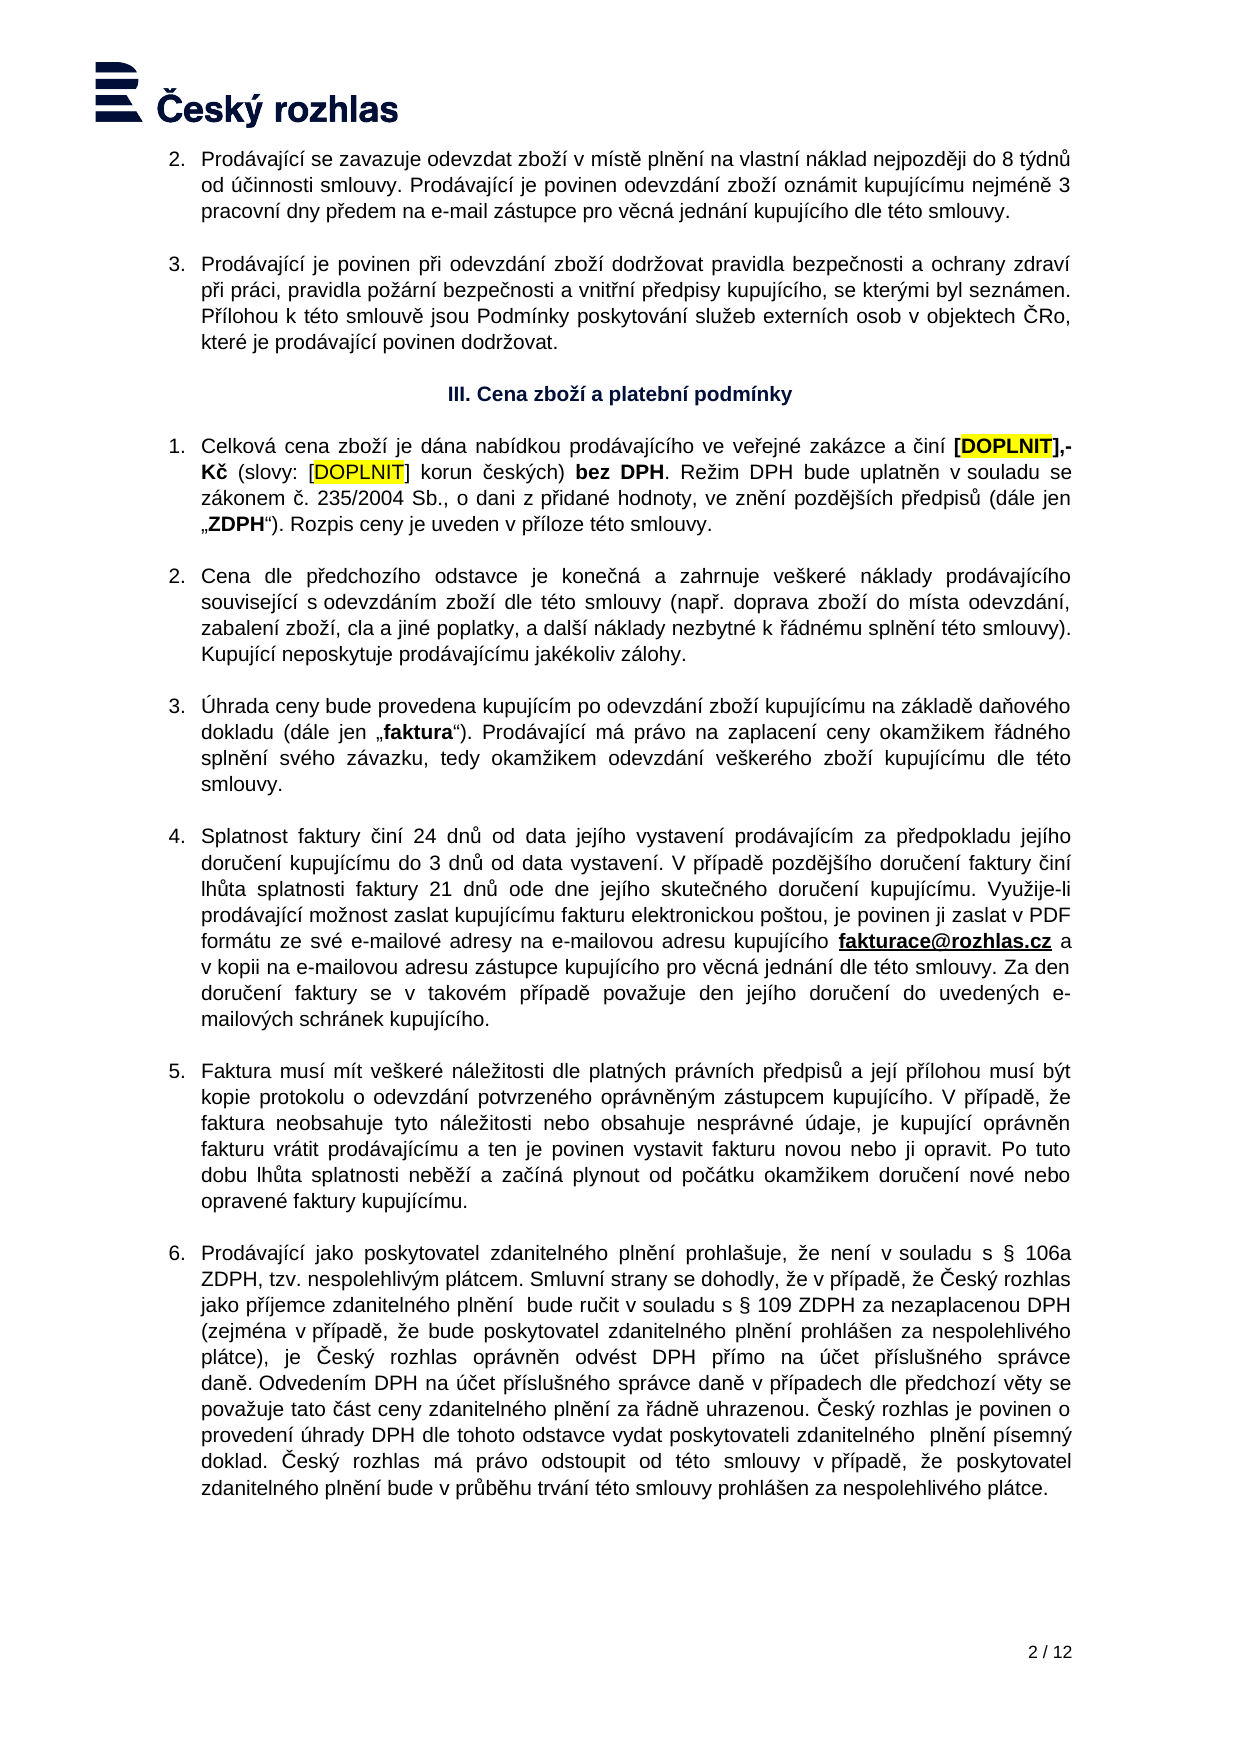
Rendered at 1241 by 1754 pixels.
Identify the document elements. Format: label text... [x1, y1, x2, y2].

list Prodávající jako poskytovatel zdanitelného plnění prohlašuje, že není v souladu s § 106a ZDPH, tzv. nespolehlivým plátcem. Smluvní strany se dohodly, že v případě, že Český rozhlas jako příjemce zdanitelného plnění bude ručit v souladu s § 109 ZDPH za nezaplacenou DPH (zejména v případě, že bude poskytovatel zdanitelného plnění prohlášen za nespolehlivého plátce), je Český rozhlas oprávněn odvést DPH přímo na účet příslušného správce daně. Odvedením DPH na účet příslušného správce daně v případech dle předchozí věty se považuje tato část ceny zdanitelného plnění za řádně uhrazenou. Český rozhlas je povinen o provedení úhrady DPH dle tohoto odstavce vydat poskytovateli zdanitelného plnění písemný doklad. Český rozhlas má právo odstoupit od této smlouvy v případě, že poskytovatel zdanitelného plnění bude v průběhu trvání této smlouvy prohlášen za nespolehlivého plátce. [168, 1240, 1072, 1500]
picture [95, 62, 398, 128]
list Faktura musí mít veškeré náležitosti dle platných právních předpisů a její přílohou musí být kopie protokolu o odevzdání potvrzeného oprávněným zástupcem kupujícího. V případě, že faktura neobsahuje tyto náležitosti nebo obsahuje nesprávné údaje, je kupující oprávněn fakturu vrátit prodávajícímu a ten je povinen vystavit fakturu novou nebo ji opravit. Po tuto dobu lhůta splatnosti neběží a začíná plynout od počátku okamžikem doručení nové nebo opravené faktury kupujícímu. [168, 1057, 1072, 1214]
list Prodávající je povinen při odevzdání zboží dodržovat pravidla bezpečnosti a ochrany zdraví při práci, pravidla požární bezpečnosti a vnitřní předpisy kupujícího, se kterými byl seznámen. Přílohou k této smlouvě jsou Podmínky poskytování služeb externích osob v objektech ČRo, které je prodávající povinen dodržovat. [168, 250, 1072, 354]
subtitle Cena zboží a platební podmínky [168, 380, 1072, 406]
list Prodávající se zavazuje odevzdat zboží v místě plnění na vlastní náklad nejpozději do 8 týdnů od účinnosti smlouvy. Prodávající je povinen odevzdání zboží oznámit kupujícímu nejméně 3 pracovní dny předem na e-mail zástupce pro věcná jednání kupujícího dle této smlouvy. [168, 146, 1072, 224]
list Splatnost faktury činí 24 dnů od data jejího vystavení prodávajícím za předpokladu jejího doručení kupujícímu do 3 dnů od data vystavení. V případě pozdějšího doručení faktury činí lhůta splatnosti faktury 21 dnů ode dne jejího skutečného doručení kupujícímu. Využije-li prodávající možnost zaslat kupujícímu fakturu elektronickou poštou, je povinen ji zaslat v PDF formátu ze své e-mailové adresy na e-mailovou adresu kupujícího fakturace@rozhlas.cz a v kopii na e-mailovou adresu zástupce kupujícího pro věcná jednání dle této smlouvy. Za den doručení faktury se v takovém případě považuje den jejího doručení do uvedených e-mailových schránek kupujícího. [168, 823, 1072, 1031]
list Úhrada ceny bude provedena kupujícím po odevzdání zboží kupujícímu na základě daňového dokladu (dále jen „faktura“). Prodávající má právo na zaplacení ceny okamžikem řádného splnění svého závazku, tedy okamžikem odevzdání veškerého zboží kupujícímu dle této smlouvy. [168, 693, 1072, 797]
list Celková cena zboží je dána nabídkou prodávajícího ve veřejné zakázce a činí [DOPLNIT],- Kč (slovy: [DOPLNIT] korun českých) bez DPH. Režim DPH bude uplatněn v souladu se zákonem č. 235/2004 Sb., o dani z přidané hodnoty, ve znění pozdějších předpisů (dále jen „ZDPH“). Rozpis ceny je uveden v příloze této smlouvy. [168, 432, 1072, 537]
list Cena dle předchozího odstavce je konečná a zahrnuje veškeré náklady prodávajícího související s odevzdáním zboží dle této smlouvy (např. doprava zboží do místa odevzdání, zabalení zboží, cla a jiné poplatky, a další náklady nezbytné k řádnému splnění této smlouvy). Kupující neposkytuje prodávajícímu jakékoliv zálohy. [168, 563, 1072, 667]
